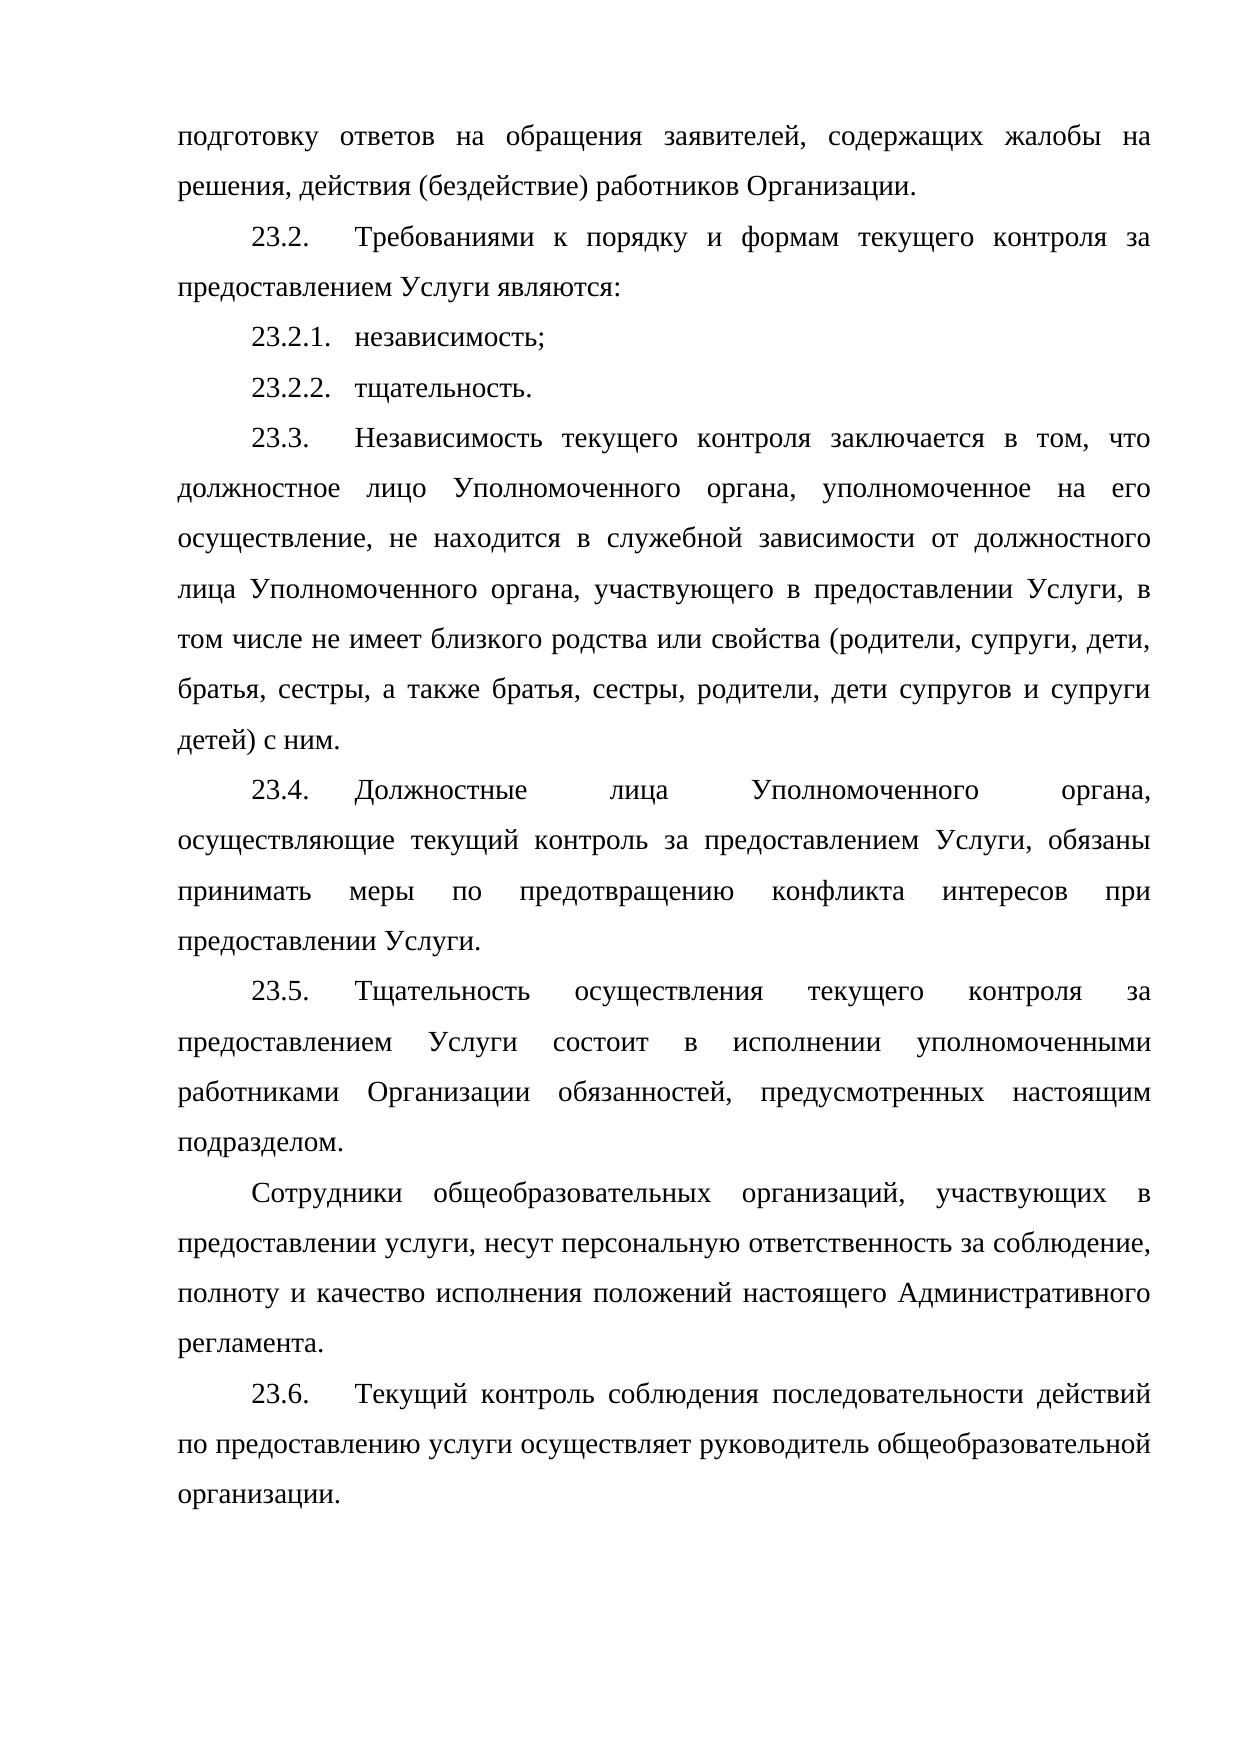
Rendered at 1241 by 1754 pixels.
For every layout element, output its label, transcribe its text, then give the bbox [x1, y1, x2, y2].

text 23.4. Должностные лица Уполномоченного органа, осуществляющие текущий контроль за предоставлением Услуги, обязаны принимать меры по предотвращению конфликта интересов при предоставлении Услуги. [177, 772, 1152, 957]
text Сотрудники общеобразовательных организаций, участвующих в предоставлении услуги, несут персональную ответственность за соблюдение, полноту и качество исполнения положений настоящего Административного регламента. [177, 1175, 1152, 1359]
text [177, 118, 1152, 202]
text 23.2.2. тщательность. [177, 370, 1152, 403]
text 23.6. Текущий контроль соблюдения последовательности действий по предоставлению услуги осуществляет руководитель общеобразовательной организации. [177, 1376, 1152, 1510]
text 23.2.1. независимость; [177, 319, 1152, 353]
text 23.3. Независимость текущего контроля заключается в том, что должностное лицо Уполномоченного органа, уполномоченное на его осуществление, не находится в служебной зависимости от должностного лица Уполномоченного органа, участвующего в предоставлении Услуги, в том числе не имеет близкого родства или свойства (родители, супруги, дети, братья, сестры, а также братья, сестры, родители, дети супругов и супруги детей) с ним. [177, 420, 1152, 755]
text 23.2. Требованиями к порядку и формам текущего контроля за предоставлением Услуги являются: [177, 219, 1152, 303]
text 23.5. Тщательность осуществления текущего контроля за предоставлением Услуги состоит в исполнении уполномоченными работниками Организации обязанностей, предусмотренных настоящим подразделом. [177, 973, 1152, 1158]
